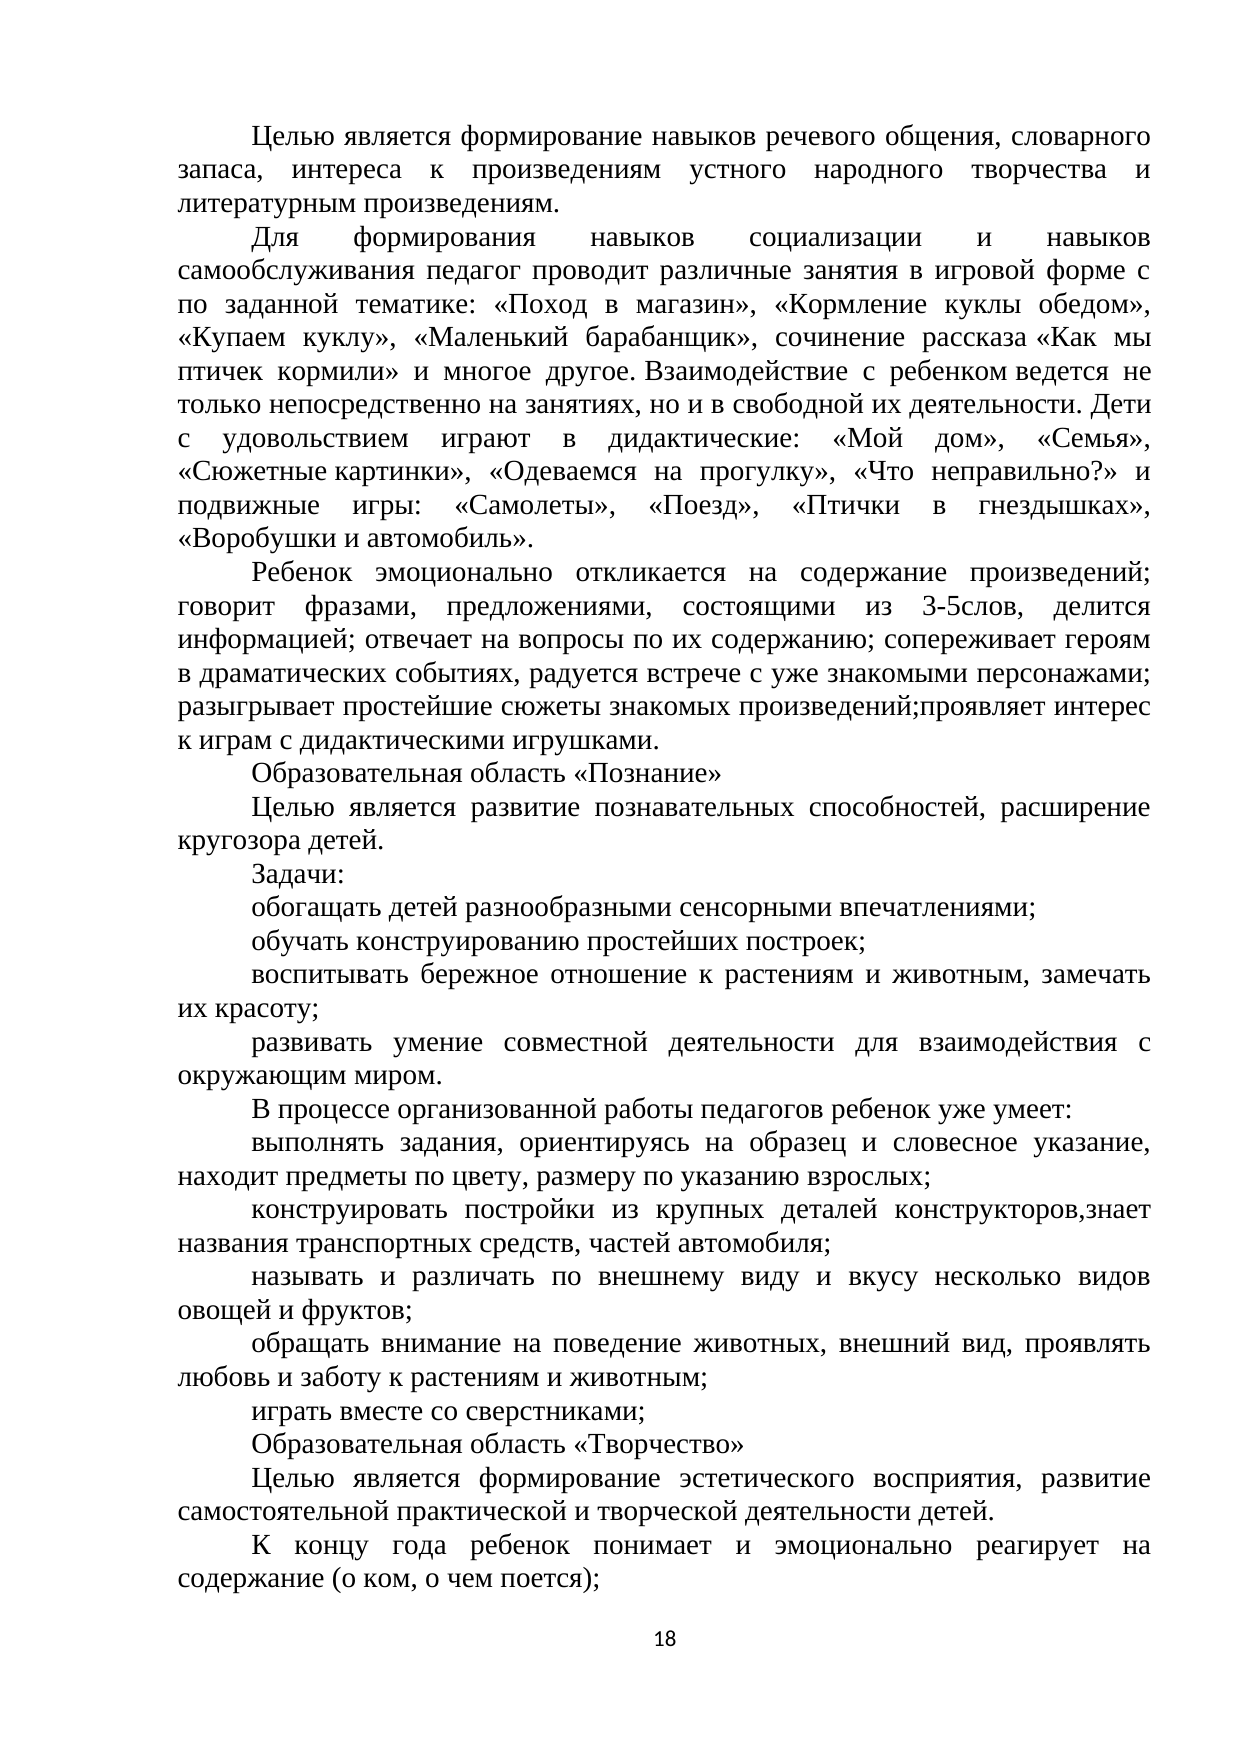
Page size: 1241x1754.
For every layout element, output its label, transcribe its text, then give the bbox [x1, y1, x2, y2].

text конструировать постройки из крупных деталей конструкторов,знает названия транспортных средств, частей автомобиля; [177, 1191, 1152, 1258]
text обогащать детей разнообразными сенсорными впечатлениями; [177, 889, 1152, 923]
text выполнять задания, ориентируясь на образец и словесное указание, находит предметы по цвету, размеру по указанию взрослых; [177, 1124, 1152, 1191]
text воспитывать бережное отношение к растениям и животным, замечать их красоту; [177, 957, 1152, 1024]
text Для формирования навыков социализации и навыков самообслуживания педагог проводит различные занятия в игровой форме с по заданной тематике: «Поход в магазин», «Кормление куклы обедом», «Купаем куклу», «Маленький барабанщик», сочинение рассказа «Как мы птичек кормили» и многое другое. Взаимодействие с ребенком ведется не только непосредственно на занятиях, но и в свободной их деятельности. Дети с удовольствием играют в дидактические: «Мой дом», «Семья», «Сюжетные картинки», «Одеваемся на прогулку», «Что неправильно?» и подвижные игры: «Самолеты», «Поезд», «Птички в гнездышках», «Воробушки и автомобиль». [177, 219, 1152, 554]
text В процессе организованной работы педагогов ребенок уже умеет: [177, 1091, 1152, 1124]
text называть и различать по внешнему виду и вкусу несколько видов овощей и фруктов; [177, 1258, 1152, 1326]
text обращать внимание на поведение животных, внешний вид, проявлять любовь и заботу к растениям и животным; [177, 1326, 1152, 1393]
text Целью является развитие познавательных способностей, расширение кругозора детей. [177, 789, 1152, 856]
text играть вместе со сверстниками; [177, 1393, 1152, 1426]
text Образовательная область «Познание» [177, 755, 1152, 789]
text Целью является формирование эстетического восприятия, развитие самостоятельной практической и творческой деятельности детей. [177, 1460, 1152, 1527]
text Целью является формирование навыков речевого общения, словарного запаса, интереса к произведениям устного народного творчества и литературным произведениям. [177, 118, 1152, 219]
text Ребенок эмоционально откликается на содержание произведений; говорит фразами, предложениями, состоящими из 3-5слов, делится информацией; отвечает на вопросы по их содержанию; сопереживает героям в драматических событиях, радуется встрече с уже знакомыми персонажами; разыгрывает простейшие сюжеты знакомых произведений;проявляет интерес к играм с дидактическими игрушками. [177, 554, 1152, 755]
text обучать конструированию простейших построек; [177, 923, 1152, 957]
text Задачи: [177, 856, 1152, 889]
text развивать умение совместной деятельности для взаимодействия с окружающим миром. [177, 1024, 1152, 1091]
text Образовательная область «Творчество» [177, 1426, 1152, 1460]
text К концу года ребенок понимает и эмоционально реагирует на содержание (о ком, о чем поется); [177, 1527, 1152, 1594]
